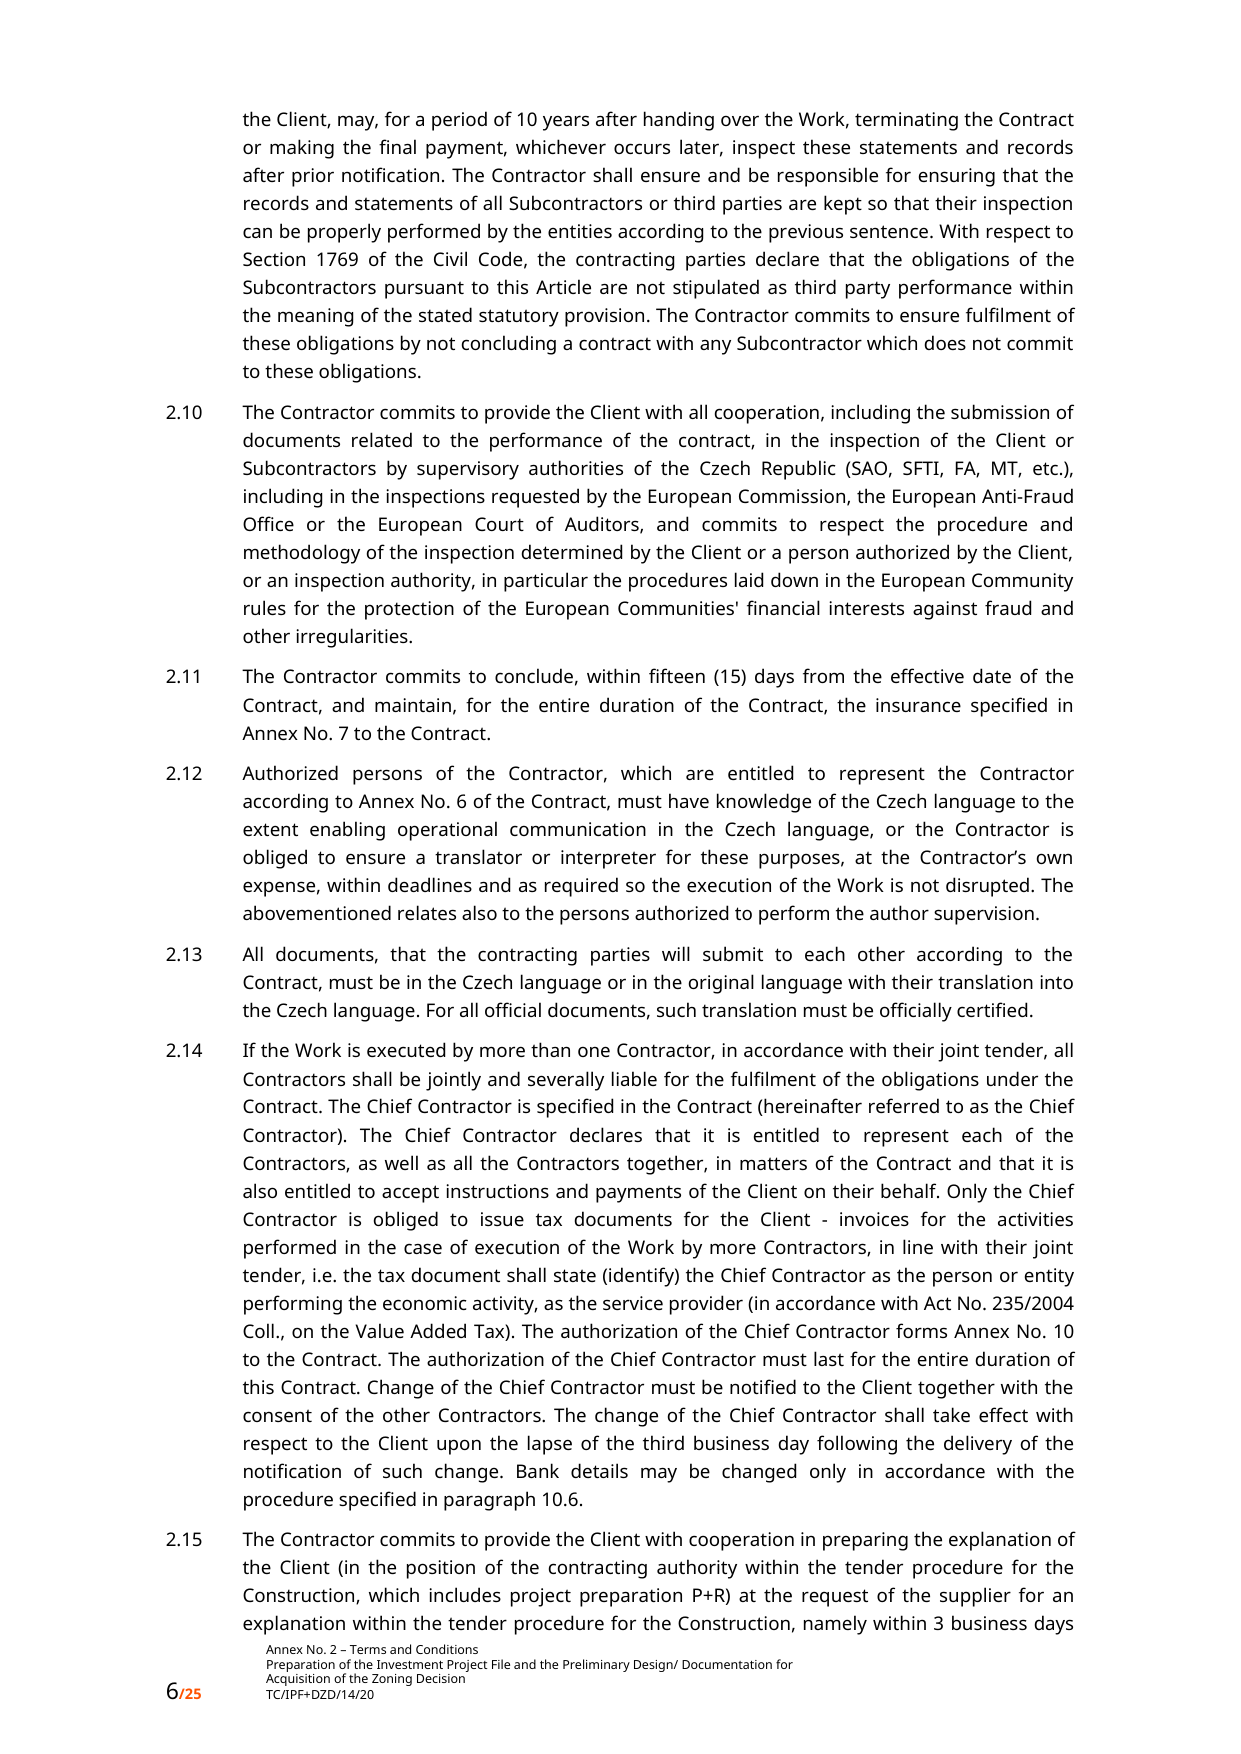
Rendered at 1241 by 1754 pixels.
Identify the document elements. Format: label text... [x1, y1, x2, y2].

list All documents, that the contracting parties will submit to each other according to the Contract, must be in the Czech language or in the original language with their translation into the Czech language. For all official documents, such translation must be officially certified. [166, 941, 1075, 1023]
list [166, 106, 1075, 384]
list The Contractor commits to provide the Client with all cooperation, including the submission of documents related to the performance of the contract, in the inspection of the Client or Subcontractors by supervisory authorities of the Czech Republic (SAO, SFTI, FA, MT, etc.), including in the inspections requested by the European Commission, the European Anti-Fraud Office or the European Court of Auditors, and commits to respect the procedure and methodology of the inspection determined by the Client or a person authorized by the Client, or an inspection authority, in particular the procedures laid down in the European Community rules for the protection of the European Communities' financial interests against fraud and other irregularities. [166, 399, 1075, 649]
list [166, 1527, 1076, 1636]
list If the Work is executed by more than one Contractor, in accordance with their joint tender, all Contractors shall be jointly and severally liable for the fulfilment of the obligations under the Contract. The Chief Contractor is specified in the Contract (hereinafter referred to as the Chief Contractor). The Chief Contractor declares that it is entitled to represent each of the Contractors, as well as all the Contractors together, in matters of the Contract and that it is also entitled to accept instructions and payments of the Client on their behalf. Only the Chief Contractor is obliged to issue tax documents for the Client - invoices for the activities performed in the case of execution of the Work by more Contractors, in line with their joint tender, i.e. the tax document shall state (identify) the Chief Contractor as the person or entity performing the economic activity, as the service provider (in accordance with Act No. 235/2004 Coll., on the Value Added Tax). The authorization of the Chief Contractor forms Annex No. 10 to the Contract. The authorization of the Chief Contractor must last for the entire duration of this Contract. Change of the Chief Contractor must be notified to the Client together with the consent of the other Contractors. The change of the Chief Contractor shall take effect with respect to the Client upon the lapse of the third business day following the delivery of the notification of such change. Bank details may be changed only in accordance with the procedure specified in paragraph 10.6. [166, 1038, 1076, 1512]
list The Contractor commits to conclude, within fifteen (15) days from the effective date of the Contract, and maintain, for the entire duration of the Contract, the insurance specified in Annex No. 7 to the Contract. [166, 664, 1075, 745]
list Authorized persons of the Contractor, which are entitled to represent the Contractor according to Annex No. 6 of the Contract, must have knowledge of the Czech language to the extent enabling operational communication in the Czech language, or the Contractor is obliged to ensure a translator or interpreter for these purposes, at the Contractor’s own expense, within deadlines and as required so the execution of the Work is not disrupted. The abovementioned relates also to the persons authorized to perform the author supervision. [166, 761, 1075, 926]
